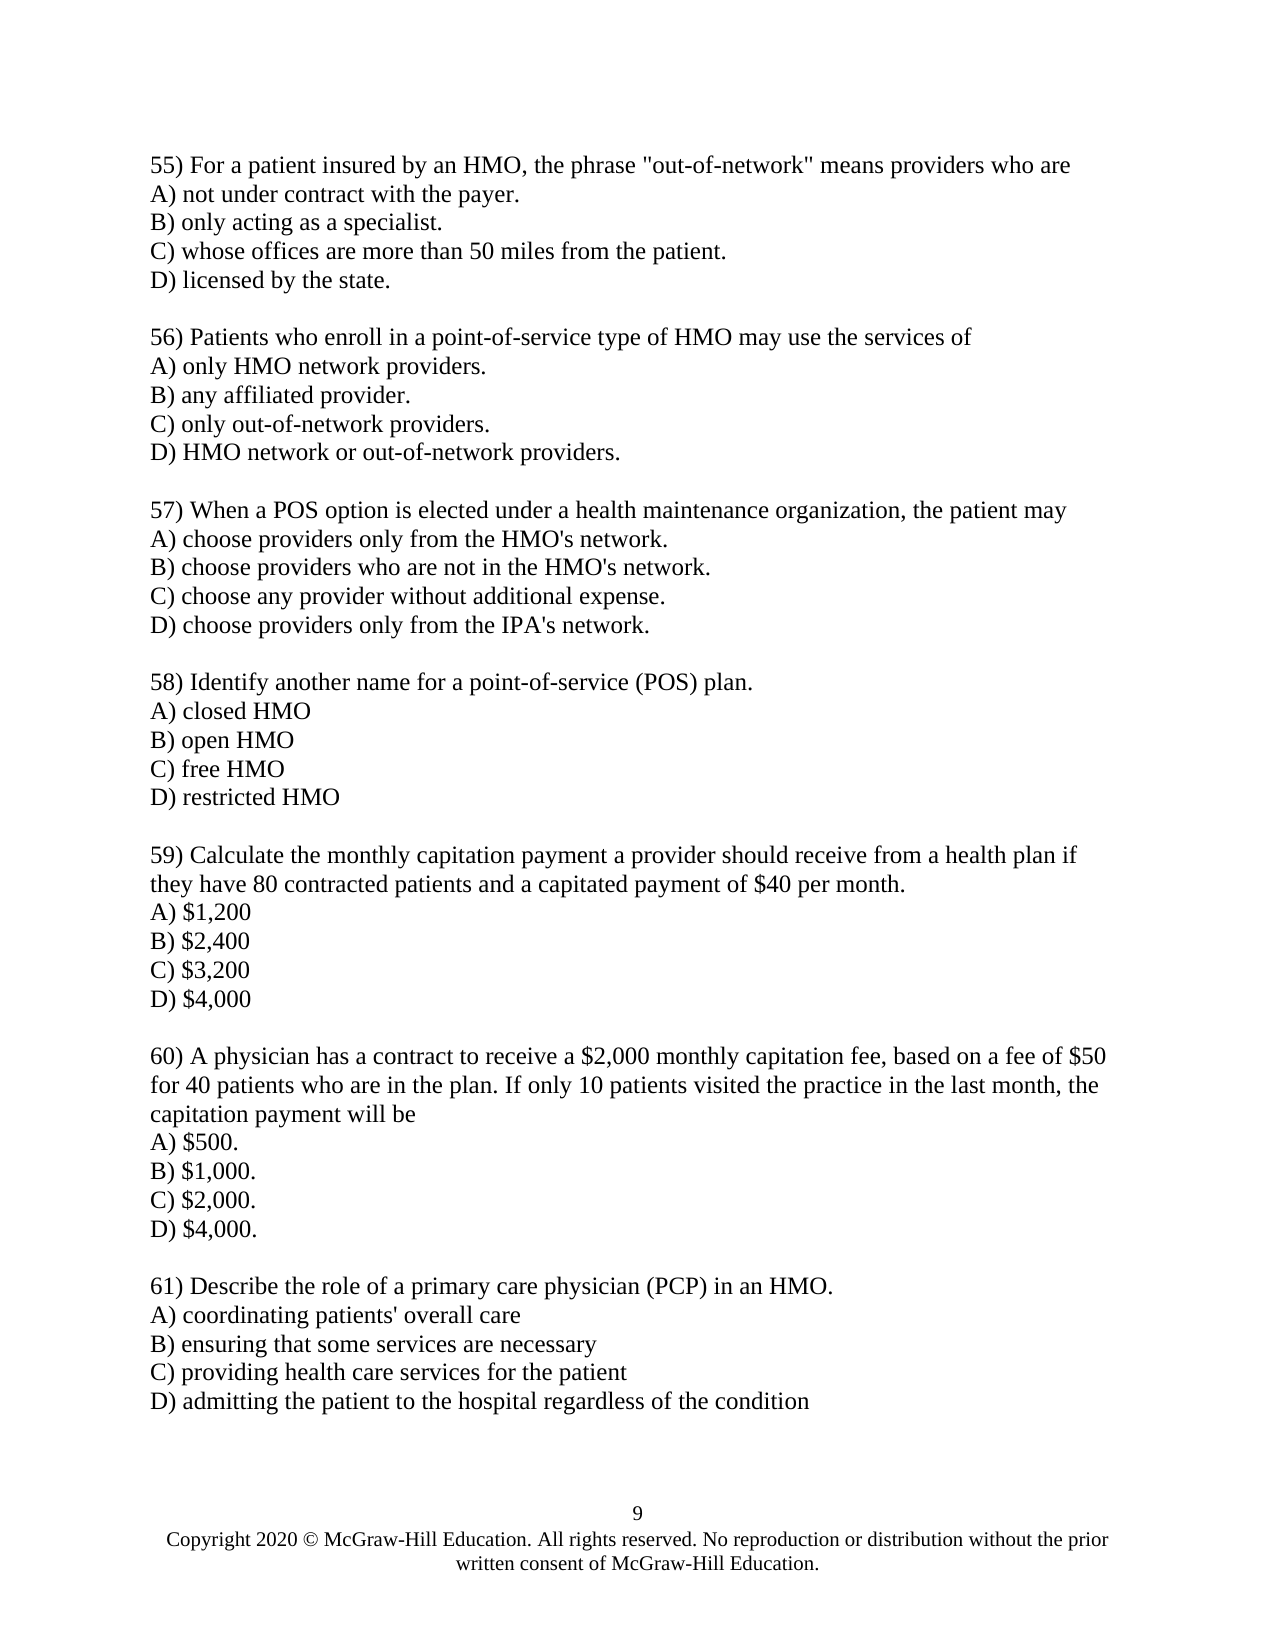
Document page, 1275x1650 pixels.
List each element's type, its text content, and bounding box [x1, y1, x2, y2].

text B) ensuring that some services are necessary [150, 1329, 1125, 1357]
text C) providing health care services for the patient [150, 1357, 1125, 1386]
text D) choose providers only from the IPA's network. [150, 610, 1125, 639]
text C) $2,000. [150, 1185, 1125, 1214]
text 58) Identify another name for a point-of-service (POS) plan. [150, 667, 1125, 696]
text 60) A physician has a contract to receive a $2,000 monthly capitation fee, based on a fee of $50 for 40 patients who are in the plan. If only 10 patients visited the practice in the last month, the capitation payment will be [150, 1041, 1125, 1127]
text A) $1,200 [150, 897, 1125, 926]
text C) choose any provider without additional expense. [150, 581, 1125, 610]
text C) free HMO [150, 754, 1125, 782]
text B) choose providers who are not in the HMO's network. [150, 552, 1125, 581]
text B) $1,000. [150, 1156, 1125, 1185]
text C) only out-of-network providers. [150, 409, 1125, 437]
text 57) When a POS option is elected under a health maintenance organization, the patient may [150, 495, 1125, 524]
text B) only acting as a specialist. [150, 207, 1125, 236]
text 55) For a patient insured by an HMO, the phrase "out-of-network" means providers who are [150, 150, 1125, 179]
text B) any affiliated provider. [150, 380, 1125, 409]
text D) HMO network or out-of-network providers. [150, 437, 1125, 466]
text B) $2,400 [150, 926, 1125, 955]
text A) coordinating patients' overall care [150, 1300, 1125, 1329]
text A) $500. [150, 1127, 1125, 1156]
text B) open HMO [150, 725, 1125, 754]
text D) $4,000. [150, 1214, 1125, 1242]
text C) whose offices are more than 50 miles from the patient. [150, 236, 1125, 265]
text A) closed HMO [150, 696, 1125, 725]
text C) $3,200 [150, 955, 1125, 984]
text D) $4,000 [150, 984, 1125, 1012]
text A) only HMO network providers. [150, 351, 1125, 380]
text A) not under contract with the payer. [150, 179, 1125, 207]
text 61) Describe the role of a primary care physician (PCP) in an HMO. [150, 1271, 1125, 1300]
text A) choose providers only from the HMO's network. [150, 524, 1125, 552]
text D) licensed by the state. [150, 265, 1125, 294]
text D) restricted HMO [150, 782, 1125, 811]
text 59) Calculate the monthly capitation payment a provider should receive from a health plan if they have 80 contracted patients and a capitated payment of $40 per month. [150, 840, 1125, 897]
text 56) Patients who enroll in a point-of-service type of HMO may use the services of [150, 322, 1125, 351]
text D) admitting the patient to the hospital regardless of the condition [150, 1386, 1125, 1415]
